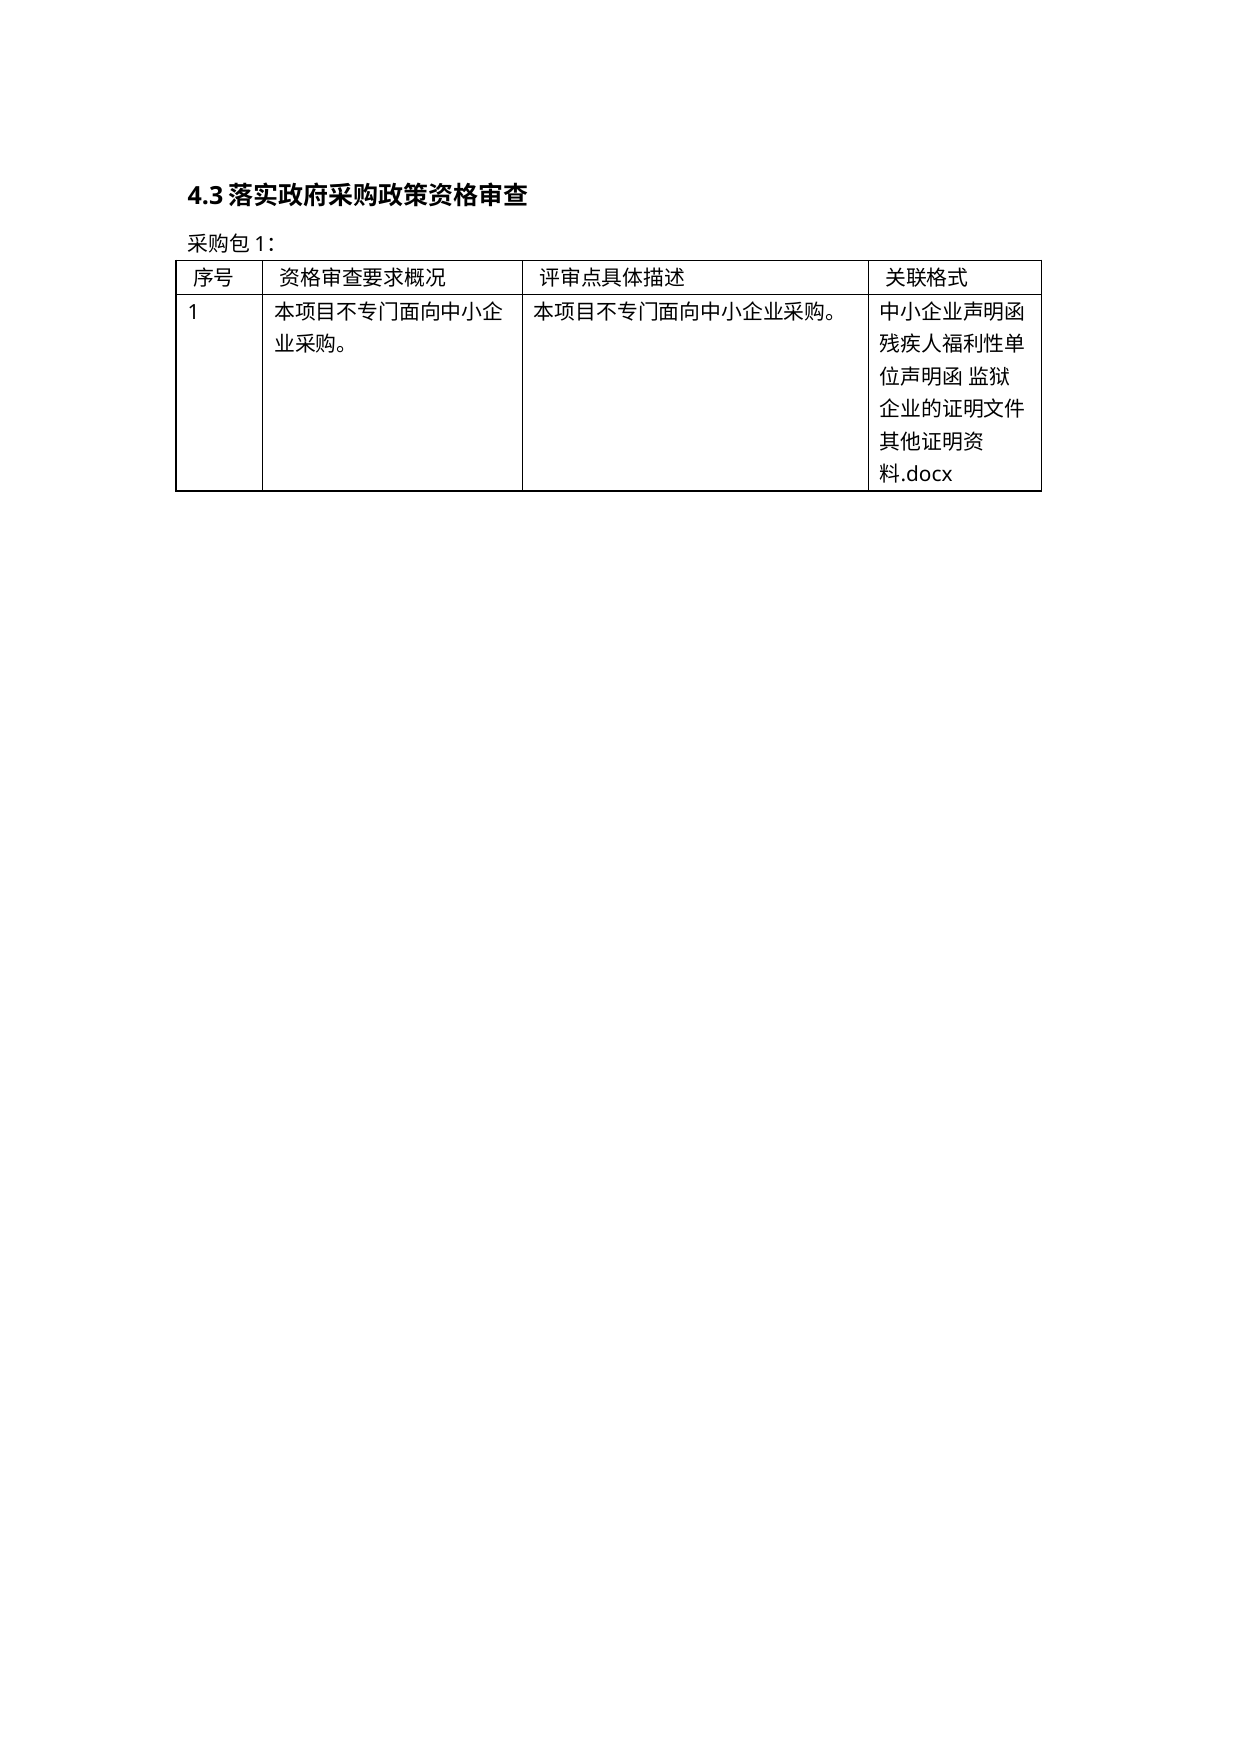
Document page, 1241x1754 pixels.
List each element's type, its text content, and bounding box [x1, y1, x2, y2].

table_header 关联格式 [869, 261, 1041, 293]
table_cell 本项目不专门面向中小企业采购。 [523, 295, 868, 490]
text 4.3落实政府采购政策资格审查 [187, 162, 1053, 227]
table_header 序号 [177, 261, 262, 293]
table_cell 中小企业声明函 残疾人福利性单位声明函 监狱企业的证明文件 其他证明资料.docx [869, 295, 1041, 490]
table_cell 本项目不专门面向中小企业采购。 [263, 295, 522, 490]
table_cell 1 [177, 295, 262, 490]
table_header 资格审查要求概况 [263, 261, 522, 293]
text 采购包1： [187, 227, 1053, 259]
table_header 评审点具体描述 [523, 261, 868, 293]
